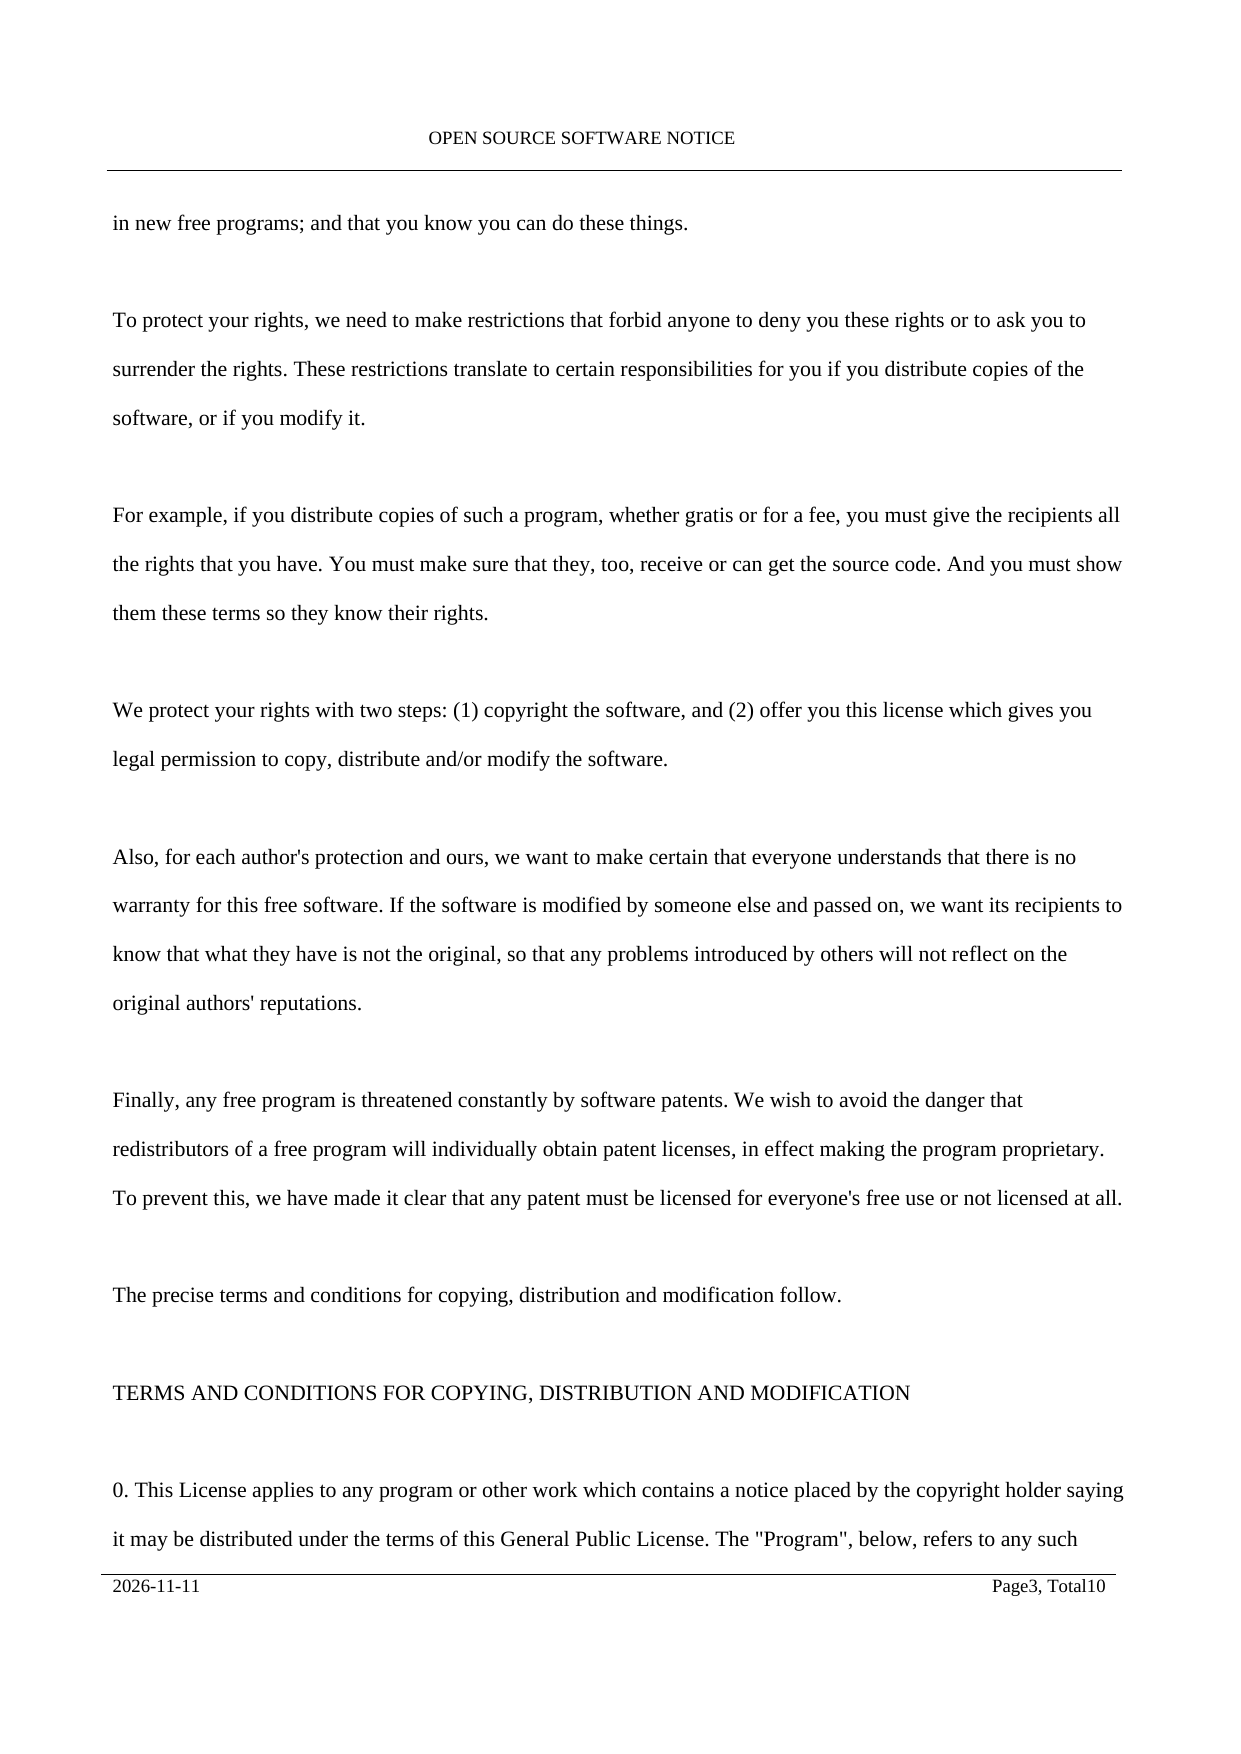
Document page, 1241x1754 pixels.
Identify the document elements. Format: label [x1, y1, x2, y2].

text [112, 206, 1128, 1555]
